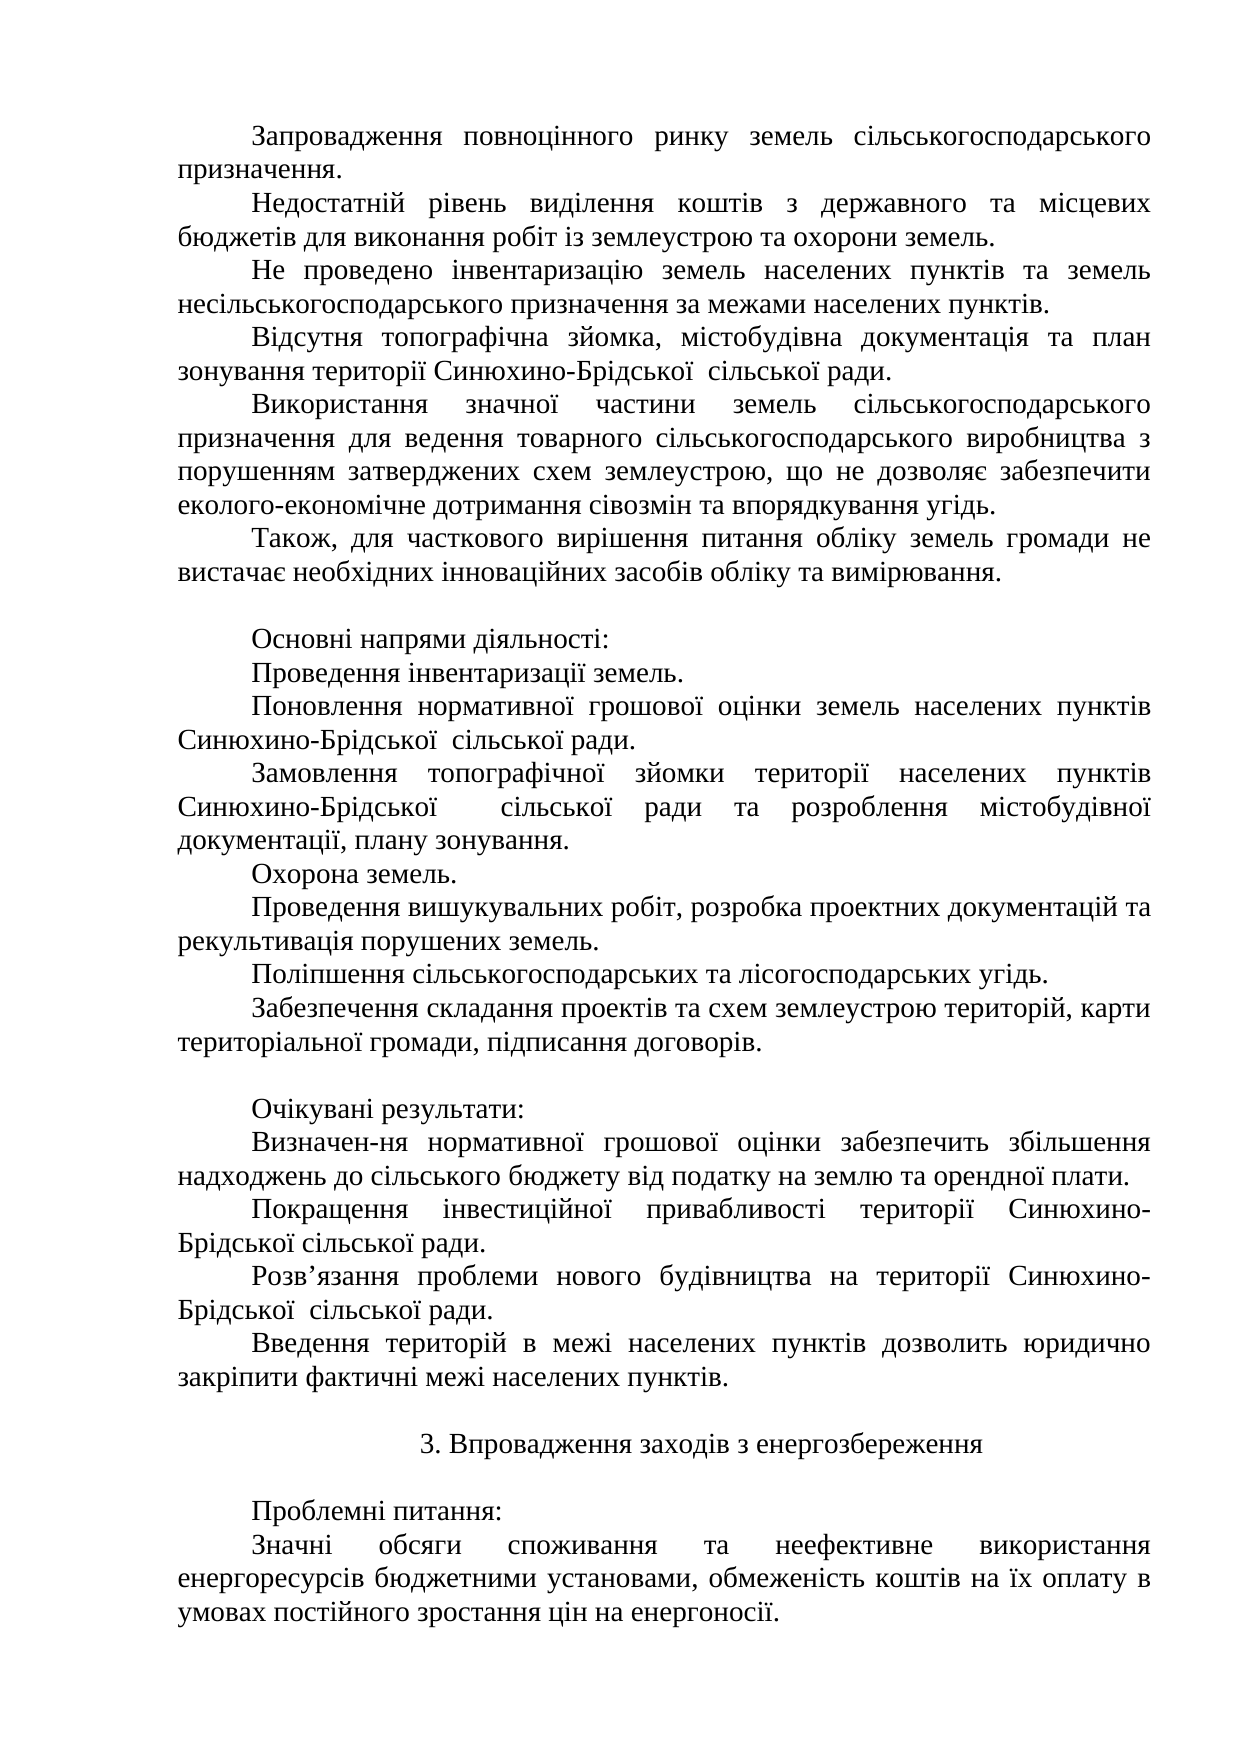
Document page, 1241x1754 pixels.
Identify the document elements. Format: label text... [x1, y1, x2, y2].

text Визначен-ня нормативної грошової оцінки забезпечить збільшення надходжень до сільського бюджету від податку на землю та орендної плати. [177, 1124, 1152, 1191]
text Замовлення топографічної зйомки території населених пунктів Синюхино-Брідської сільської ради та розроблення містобудівної документації, плану зонування. [177, 755, 1152, 856]
text Проведення вишукувальних робіт, розробка проектних документацій та рекультивація порушених земель. [177, 889, 1152, 957]
text 3. Впровадження заходів з енергозбереження [177, 1426, 1152, 1460]
text Проблемні питання: [177, 1493, 1152, 1527]
text Значні обсяги споживання та неефективне використання енергоресурсів бюджетними установами, обмеженість коштів на їх оплату в умовах постійного зростання цін на енергоносії. [177, 1527, 1152, 1627]
text Покращення інвестиційної привабливості території Синюхино-Брідської сільської ради. [177, 1191, 1152, 1258]
text Використання значної частини земель сільськогосподарського призначення для ведення товарного сільськогосподарського виробництва з порушенням затверджених схем землеустрою, що не дозволяє забезпечити еколого-економічне дотримання сівозмін та впорядкування угідь. [177, 386, 1152, 521]
text Розв’язання проблеми нового будівництва на території Синюхино-Брідської сільської ради. [177, 1258, 1152, 1326]
text Недостатній рівень виділення коштів з державного та місцевих бюджетів для виконання робіт із землеустрою та охорони земель. [177, 185, 1152, 252]
text Проведення інвентаризації земель. [177, 655, 1152, 688]
text Забезпечення складання проектів та схем землеустрою територій, карти територіальної громади, підписання договорів. [177, 990, 1152, 1057]
text Очікувані результати: [177, 1091, 1152, 1124]
text Не проведено інвентаризацію земель населених пунктів та земель несільськогосподарського призначення за межами населених пунктів. [177, 252, 1152, 319]
text Введення територій в межі населених пунктів дозволить юридично закріпити фактичні межі населених пунктів. [177, 1326, 1152, 1393]
text Поліпшення сільськогосподарських та лісогосподарських угідь. [177, 957, 1152, 990]
text Основні напрями діяльності: [177, 621, 1152, 655]
text Запровадження повноцінного ринку земель сільськогосподарського призначення. [177, 118, 1152, 185]
text Також, для часткового вирішення питання обліку земель громади не вистачає необхідних інноваційних засобів обліку та вимірювання. [177, 521, 1152, 588]
text Поновлення нормативної грошової оцінки земель населених пунктів Синюхино-Брідської сільської ради. [177, 688, 1152, 755]
text Відсутня топографічна зйомка, містобудівна документація та план зонування території Синюхино-Брідської сільської ради. [177, 319, 1152, 386]
text Охорона земель. [177, 856, 1152, 889]
